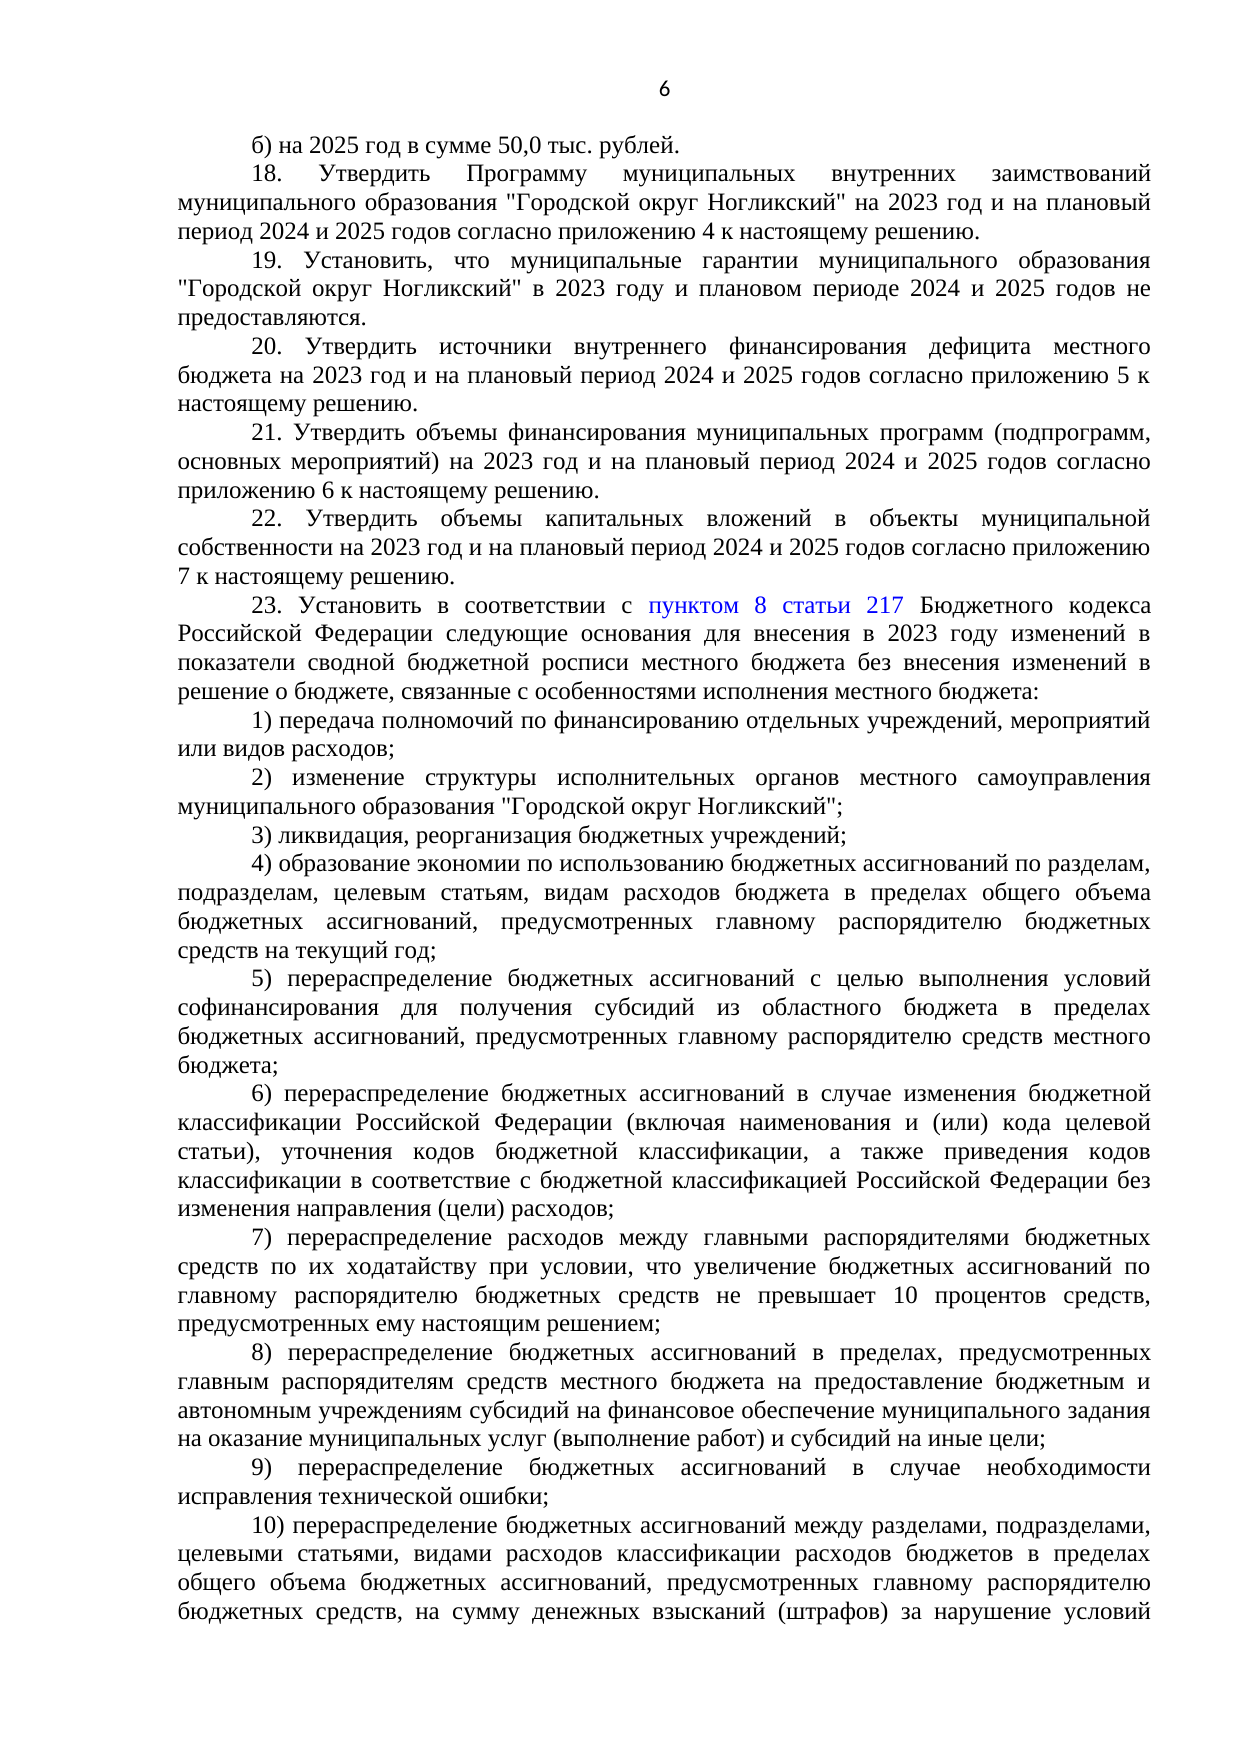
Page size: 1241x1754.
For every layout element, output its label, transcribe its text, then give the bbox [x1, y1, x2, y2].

text 19. Установить, что муниципальные гарантии муниципального образования "Городской округ Ногликский" в 2023 году и плановом периоде 2024 и 2025 годов не предоставляются. [177, 245, 1152, 331]
text б) на 2025 год в сумме 50,0 тыс. рублей. [177, 130, 1152, 158]
text 6) перераспределение бюджетных ассигнований в случае изменения бюджетной классификации Российской Федерации (включая наименования и (или) кода целевой статьи), уточнения кодов бюджетной классификации, а также приведения кодов классификации в соответствие с бюджетной классификацией Российской Федерации без изменения направления (цели) расходов; [177, 1078, 1152, 1222]
text 20. Утвердить источники внутреннего финансирования дефицита местного бюджета на 2023 год и на плановый период 2024 и 2025 годов согласно приложению 5 к настоящему решению. [177, 331, 1152, 417]
text 9) перераспределение бюджетных ассигнований в случае необходимости исправления технической ошибки; [177, 1452, 1152, 1510]
text 18. Утвердить Программу муниципальных внутренних заимствований муниципального образования "Городской округ Ногликский" на 2023 год и на плановый период 2024 и 2025 годов согласно приложению 4 к настоящему решению. [177, 158, 1152, 245]
text 21. Утвердить объемы финансирования муниципальных программ (подпрограмм, основных мероприятий) на 2023 год и на плановый период 2024 и 2025 годов согласно приложению 6 к настоящему решению. [177, 417, 1152, 503]
text 1) передача полномочий по финансированию отдельных учреждений, мероприятий или видов расходов; [177, 705, 1152, 762]
text 4) образование экономии по использованию бюджетных ассигнований по разделам, подразделам, целевым статьям, видам расходов бюджета в пределах общего объема бюджетных ассигнований, предусмотренных главному распорядителю бюджетных средств на текущий год; [177, 848, 1152, 963]
text 3) ликвидация, реорганизация бюджетных учреждений; [177, 820, 1152, 848]
text 23. Установить в соответствии с пунктом 8 статьи 217 Бюджетного кодекса Российской Федерации следующие основания для внесения в 2023 году изменений в показатели сводной бюджетной росписи местного бюджета без внесения изменений в решение о бюджете, связанные с особенностями исполнения местного бюджета: [177, 590, 1152, 705]
text 8) перераспределение бюджетных ассигнований в пределах, предусмотренных главным распорядителям средств местного бюджета на предоставление бюджетным и автономным учреждениям субсидий на финансовое обеспечение муниципального задания на оказание муниципальных услуг (выполнение работ) и субсидий на иные цели; [177, 1337, 1152, 1452]
text 7) перераспределение расходов между главными распорядителями бюджетных средств по их ходатайству при условии, что увеличение бюджетных ассигнований по главному распорядителю бюджетных средств не превышает 10 процентов средств, предусмотренных ему настоящим решением; [177, 1222, 1152, 1337]
text 22. Утвердить объемы капитальных вложений в объекты муниципальной собственности на 2023 год и на плановый период 2024 и 2025 годов согласно приложению 7 к настоящему решению. [177, 503, 1152, 590]
text 2) изменение структуры исполнительных органов местного самоуправления муниципального образования "Городской округ Ногликский"; [177, 762, 1152, 820]
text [177, 1510, 1152, 1625]
text 5) перераспределение бюджетных ассигнований с целью выполнения условий софинансирования для получения субсидий из областного бюджета в пределах бюджетных ассигнований, предусмотренных главному распорядителю средств местного бюджета; [177, 963, 1152, 1078]
